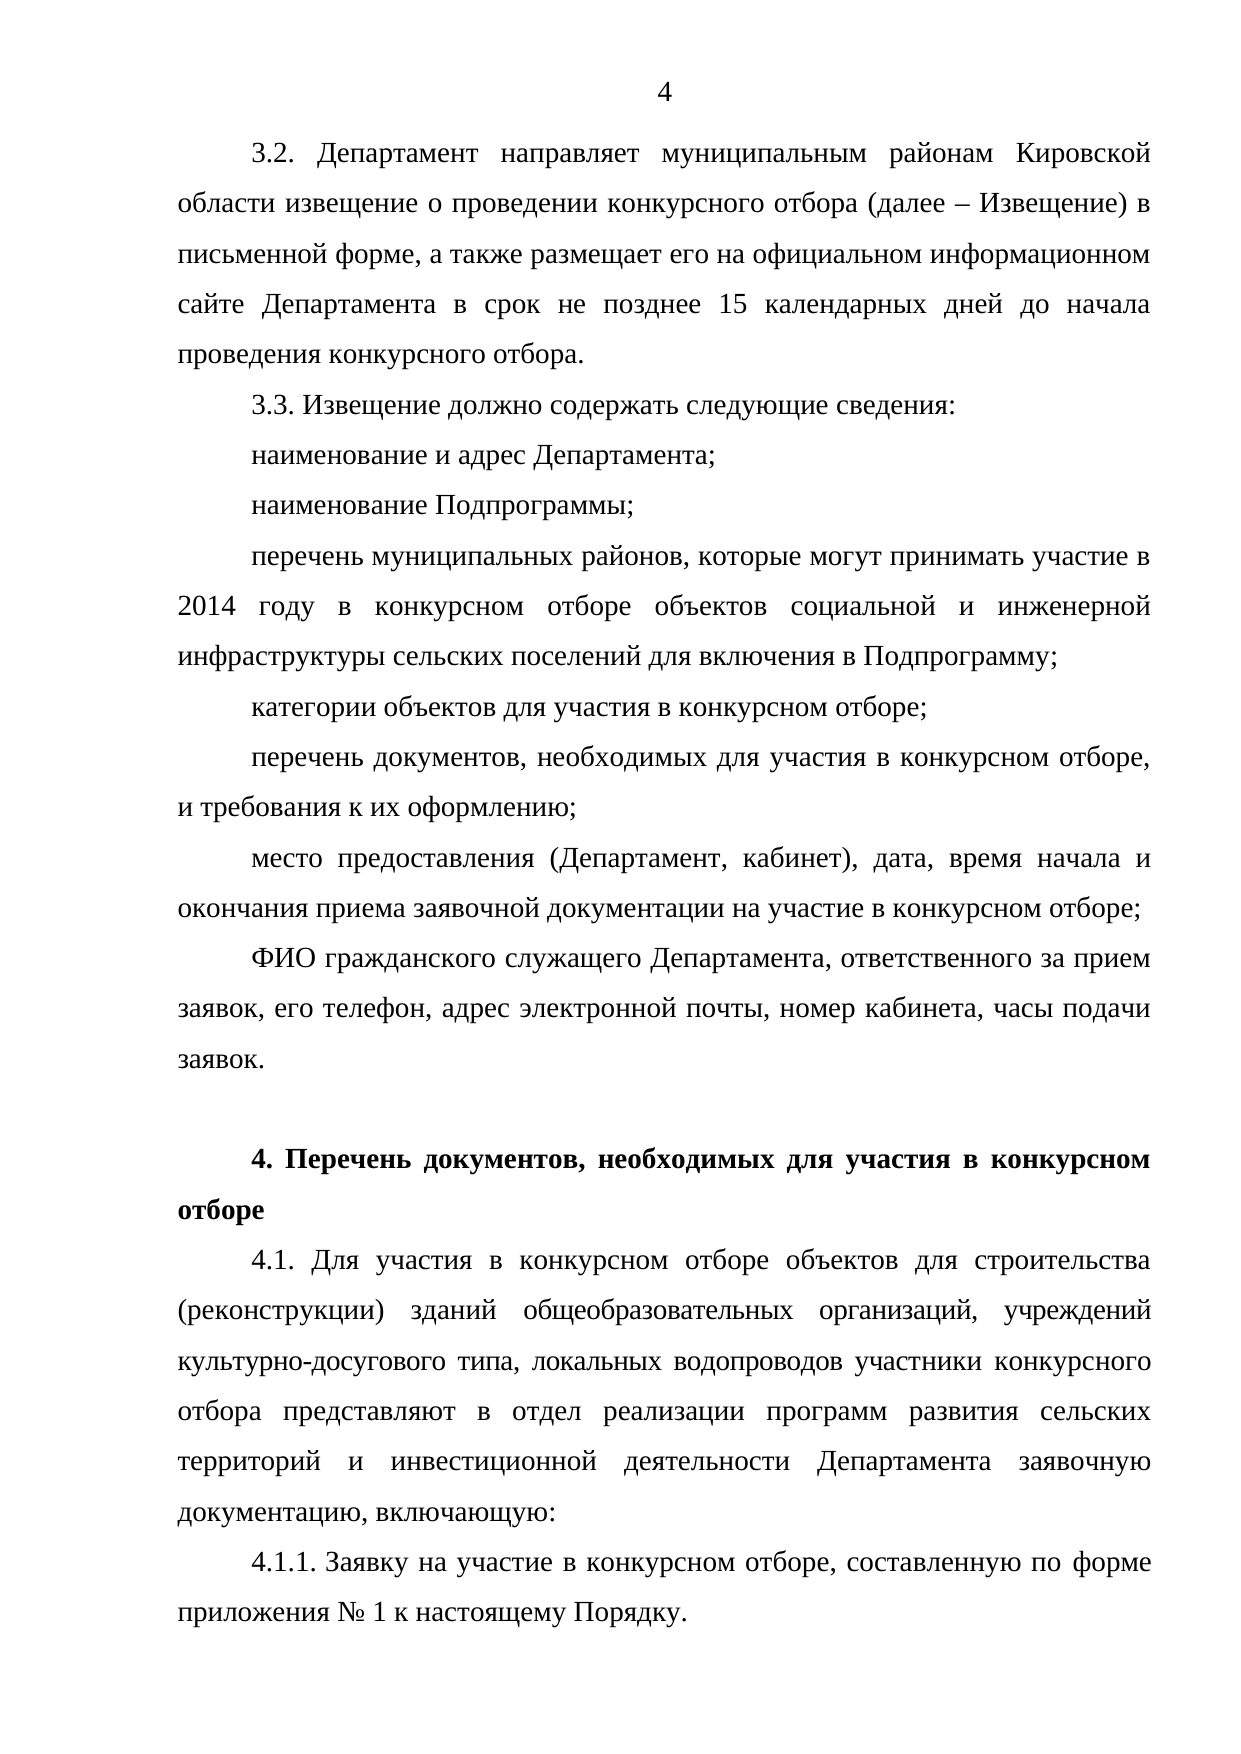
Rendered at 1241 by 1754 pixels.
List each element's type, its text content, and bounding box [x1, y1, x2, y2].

text наименование и адрес Департамента; [177, 437, 1152, 471]
text перечень документов, необходимых для участия в конкурсном отборе, и требования к их оформлению; [177, 739, 1152, 823]
text категории объектов для участия в конкурсном отборе; [177, 689, 1152, 722]
text 3.3. Извещение должно содержать следующие сведения: [177, 387, 1152, 420]
text место предоставления (Департамент, кабинет), дата, время начала и окончания приема заявочной документации на участие в конкурсном отборе; [177, 840, 1152, 923]
text наименование Подпрограммы; [177, 487, 1152, 521]
text перечень муниципальных районов, которые могут принимать участие в 2014 году в конкурсном отборе объектов социальной и инженерной инфраструктуры сельских поселений для включения в Подпрограмму; [177, 538, 1152, 672]
text 4. Перечень документов, необходимых для участия в конкурсном отборе [177, 1142, 1152, 1225]
text 4.1. Для участия в конкурсном отборе объектов для строительства (реконструкции) зданий общеобразовательных организаций, учреждений культурно-досугового типа, локальных водопроводов участники конкурсного отбора представляют в отдел реализации программ развития сельских территорий и инвестиционной деятельности Департамента заявочную документацию, включающую: [177, 1242, 1152, 1527]
text ФИО гражданского служащего Департамента, ответственного за прием заявок, его телефон, адрес электронной почты, номер кабинета, часы подачи заявок. [177, 940, 1152, 1074]
list Заявку на участие в конкурсном отборе, составленную по форме приложения № 1 к настоящему Порядку. [177, 1544, 1152, 1628]
text 3.2. Департамент направляет муниципальным районам Кировской области извещение о проведении конкурсного отбора (далее – Извещение) в письменной форме, а также размещает его на официальном информационном сайте Департамента в срок не позднее 15 календарных дней до начала проведения конкурсного отбора. [177, 135, 1152, 370]
